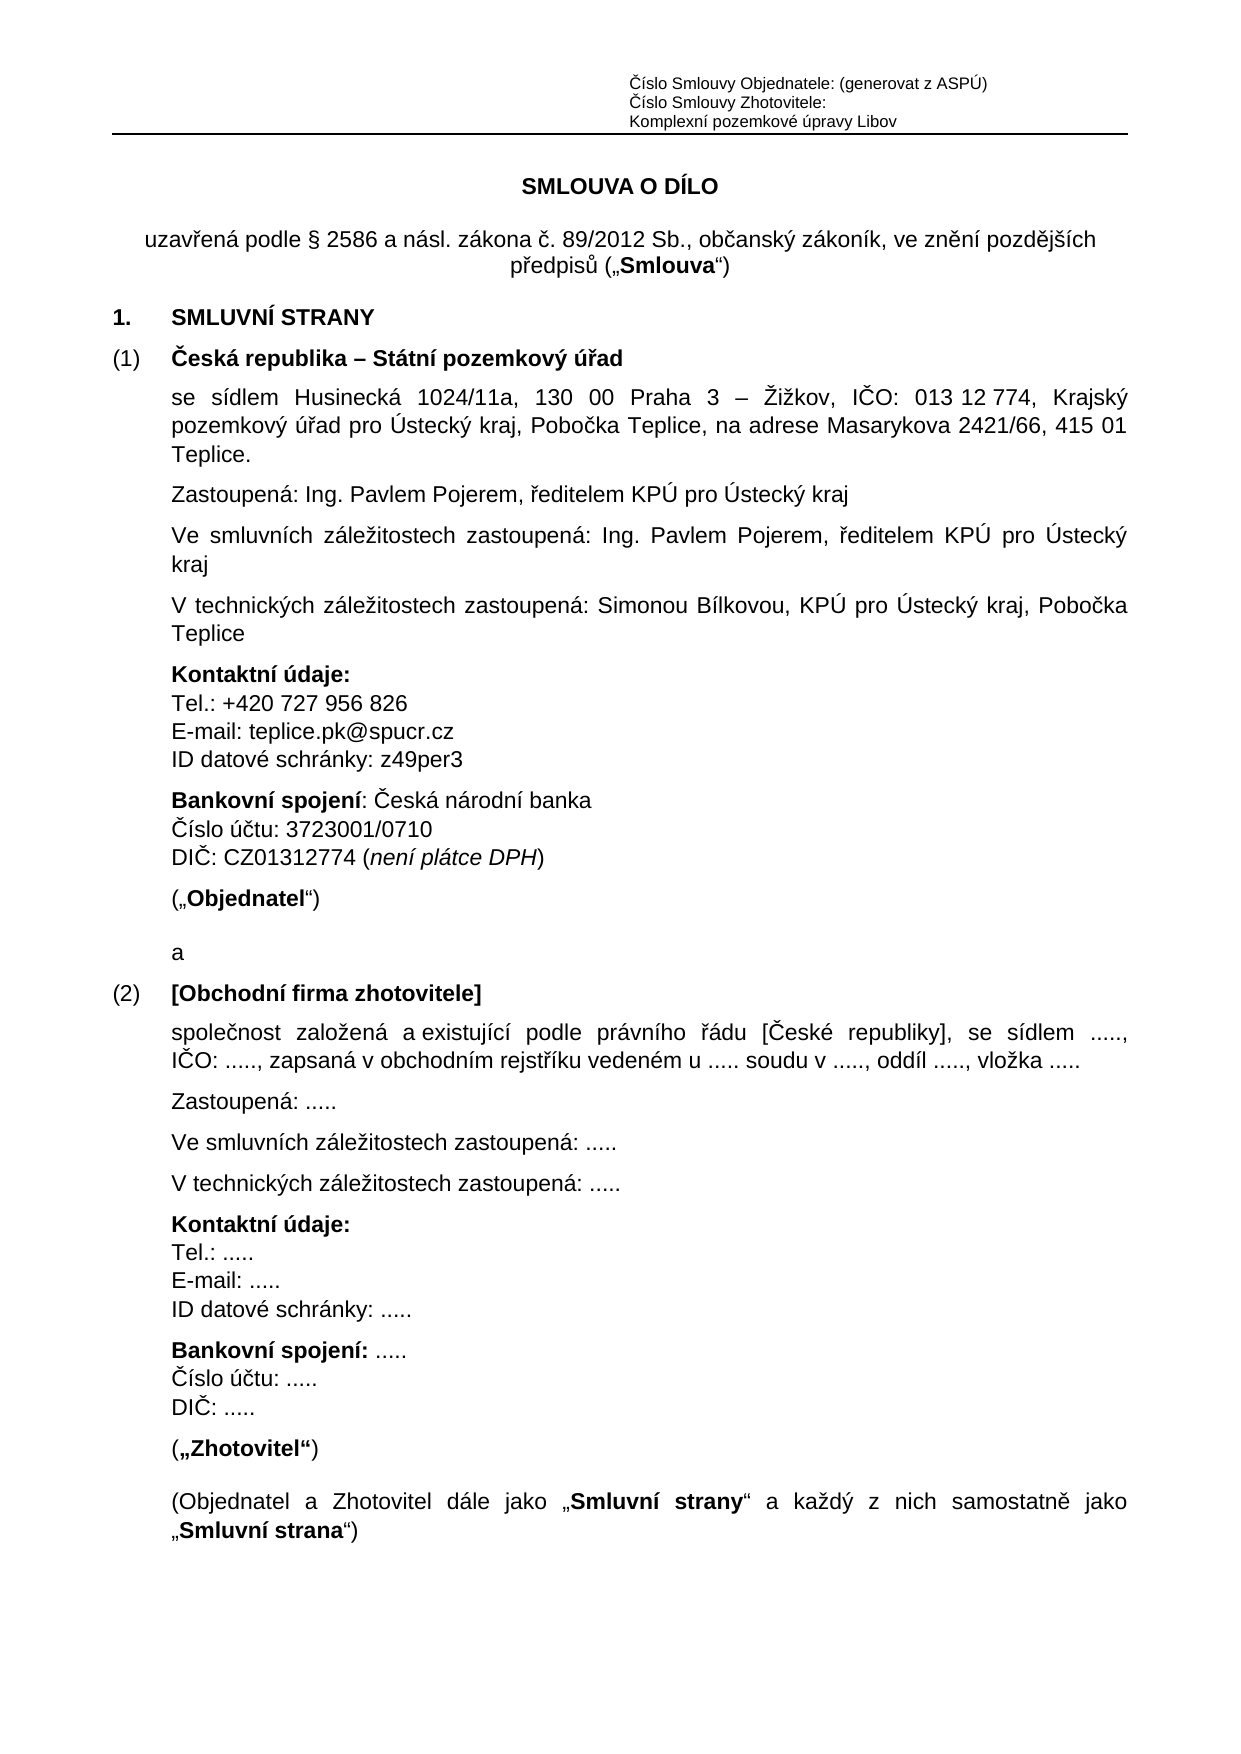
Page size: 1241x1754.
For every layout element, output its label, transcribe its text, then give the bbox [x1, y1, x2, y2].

text Kontaktní údaje: [171, 1211, 1128, 1237]
text Číslo účtu: ..... [171, 1365, 1128, 1392]
text E-mail: ..... [171, 1267, 1128, 1294]
list Česká republika – Státní pozemkový úřad [112, 345, 1128, 371]
list [Obchodní firma zhotovitele] [112, 979, 1128, 1006]
text DIČ: CZ01312774 (není plátce DPH) [171, 844, 980, 871]
text E-mail: teplice.pk@spucr.cz [171, 718, 1128, 744]
text Ve smluvních záležitostech zastoupená: ..... [171, 1129, 1128, 1155]
text Tel.: ..... [171, 1239, 1128, 1265]
list uzavřená podle § 2586 a násl. zákona č. 89/2012 Sb., občanský zákoník, ve znění pozdějších předpisů („Smlouva“) [112, 226, 1128, 279]
subtitle SMLUVNÍ STRANY [112, 304, 1128, 330]
text (Objednatel a Zhotovitel dále jako „Smluvní strany“ a každý z nich samostatně jako „Smluvní strana“) [171, 1488, 1128, 1543]
text Ve smluvních záležitostech zastoupená: Ing. Pavlem Pojerem, ředitelem KPÚ pro Ústecký kraj [171, 522, 1128, 577]
text ID datové schránky: z49per3 [171, 746, 980, 773]
text Zastoupená: ..... [171, 1088, 1128, 1114]
title SMLOUVA O DÍLO [112, 173, 1128, 199]
text se sídlem Husinecká 1024/11a, 130 00 Praha 3 – Žižkov, IČO: 013 12 774, Krajský pozemkový úřad pro Ústecký kraj, Pobočka Teplice, na adrese Masarykova 2421/66, 415 01 Teplice. [171, 384, 1128, 467]
text V technických záležitostech zastoupená: ..... [171, 1170, 1128, 1196]
text ID datové schránky: ..... [171, 1296, 1128, 1322]
text Tel.: +420 727 956 826 [171, 689, 1128, 716]
text DIČ: ..... [171, 1394, 1128, 1420]
text společnost založená a existující podle právního řádu [České republiky], se sídlem ....., IČO: ....., zapsaná v obchodním rejstříku vedeném u ..... soudu v ....., oddíl ....., vložka ..... [171, 1018, 1128, 1073]
text Bankovní spojení: Česká národní banka [171, 787, 1128, 814]
text Zastoupená: Ing. Pavlem Pojerem, ředitelem KPÚ pro Ústecký kraj [171, 481, 1128, 508]
text Bankovní spojení: ..... [171, 1337, 1128, 1363]
text („Objednatel“) [171, 885, 980, 912]
text Kontaktní údaje: [171, 661, 1128, 687]
text V technických záležitostech zastoupená: Simonou Bílkovou, KPÚ pro Ústecký kraj, Pobočka Teplice [171, 592, 1128, 647]
text („Zhotovitel“) [171, 1435, 1128, 1461]
text Číslo účtu: 3723001/0710 [171, 816, 980, 842]
text a [171, 939, 1128, 965]
